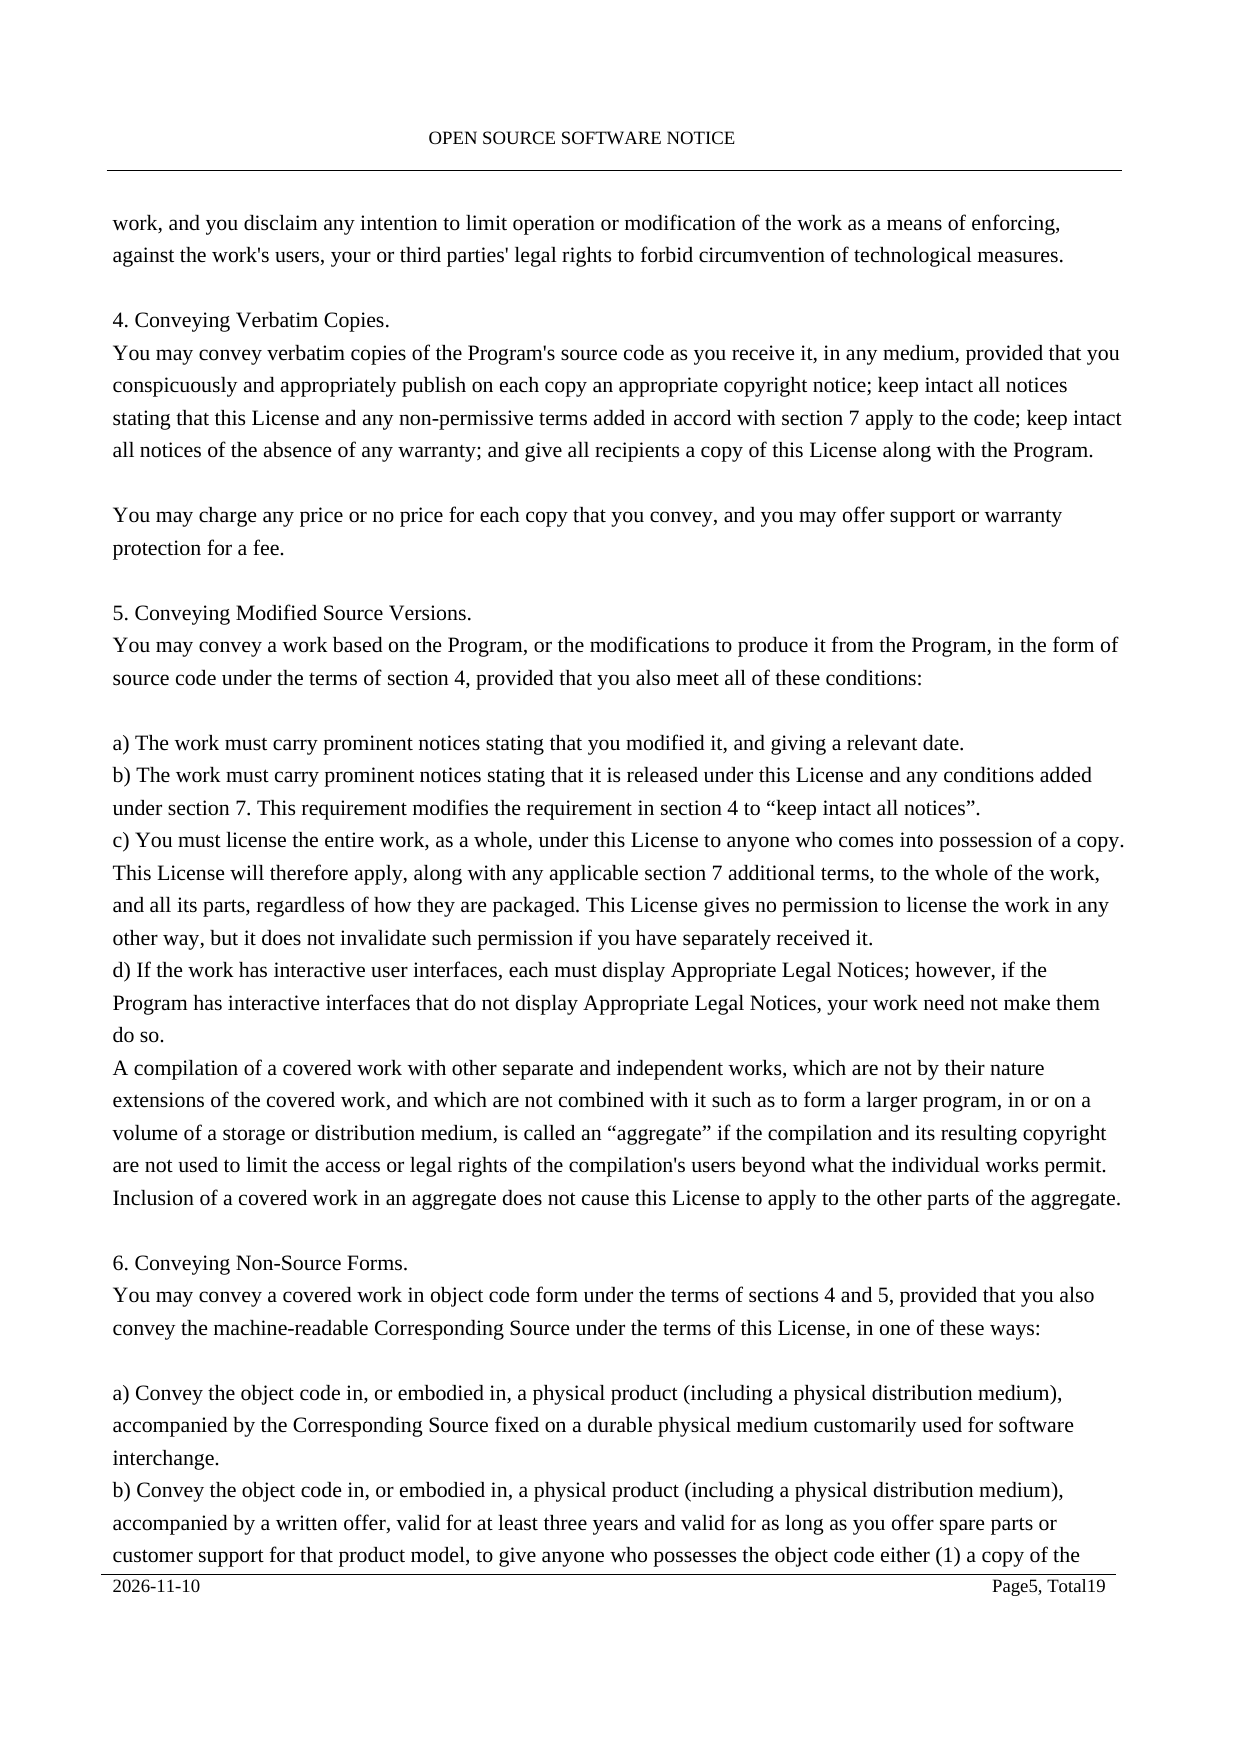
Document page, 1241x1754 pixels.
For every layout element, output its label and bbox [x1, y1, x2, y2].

text [112, 206, 1128, 1571]
